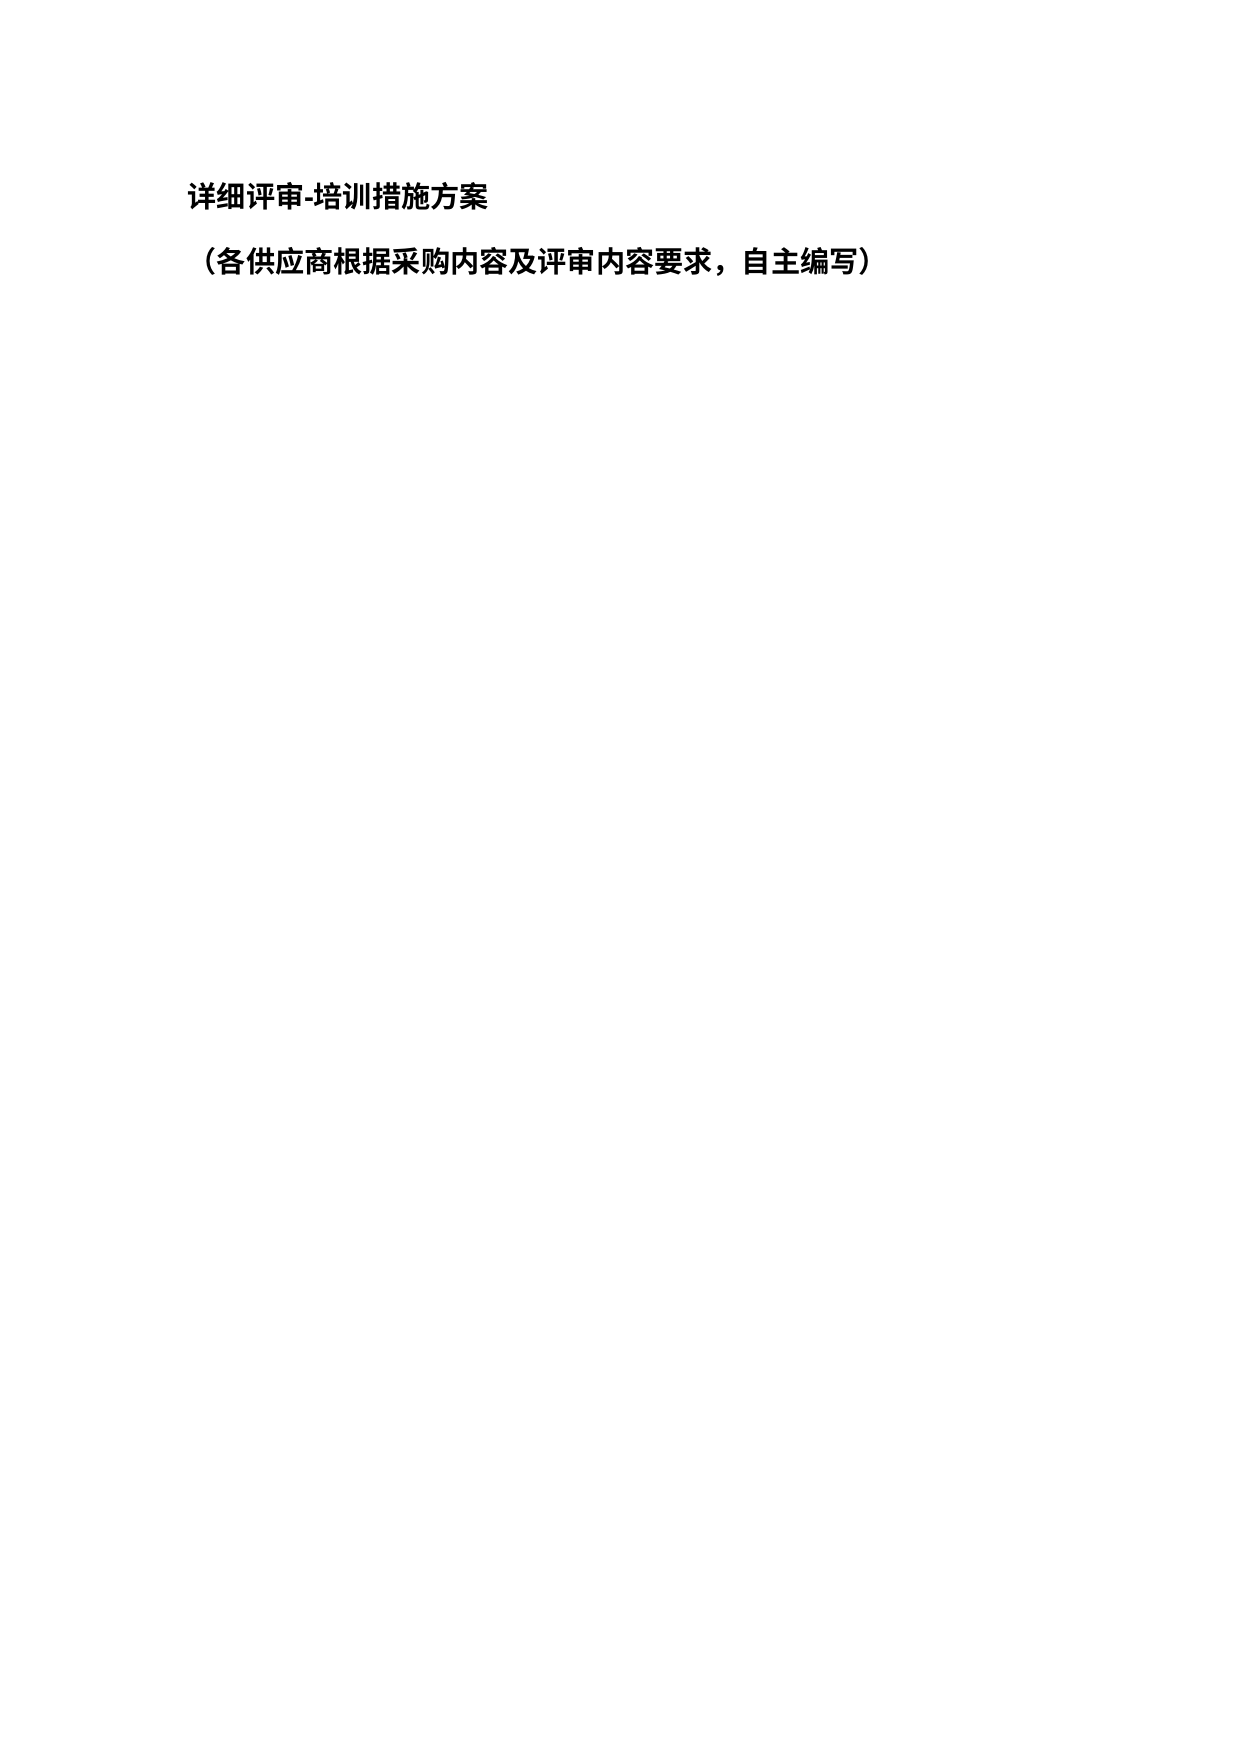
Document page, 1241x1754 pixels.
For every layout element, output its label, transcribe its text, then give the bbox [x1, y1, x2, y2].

text 详细评审-培训措施方案 [187, 162, 1053, 227]
text （各供应商根据采购内容及评审内容要求，自主编写） [187, 227, 1053, 292]
